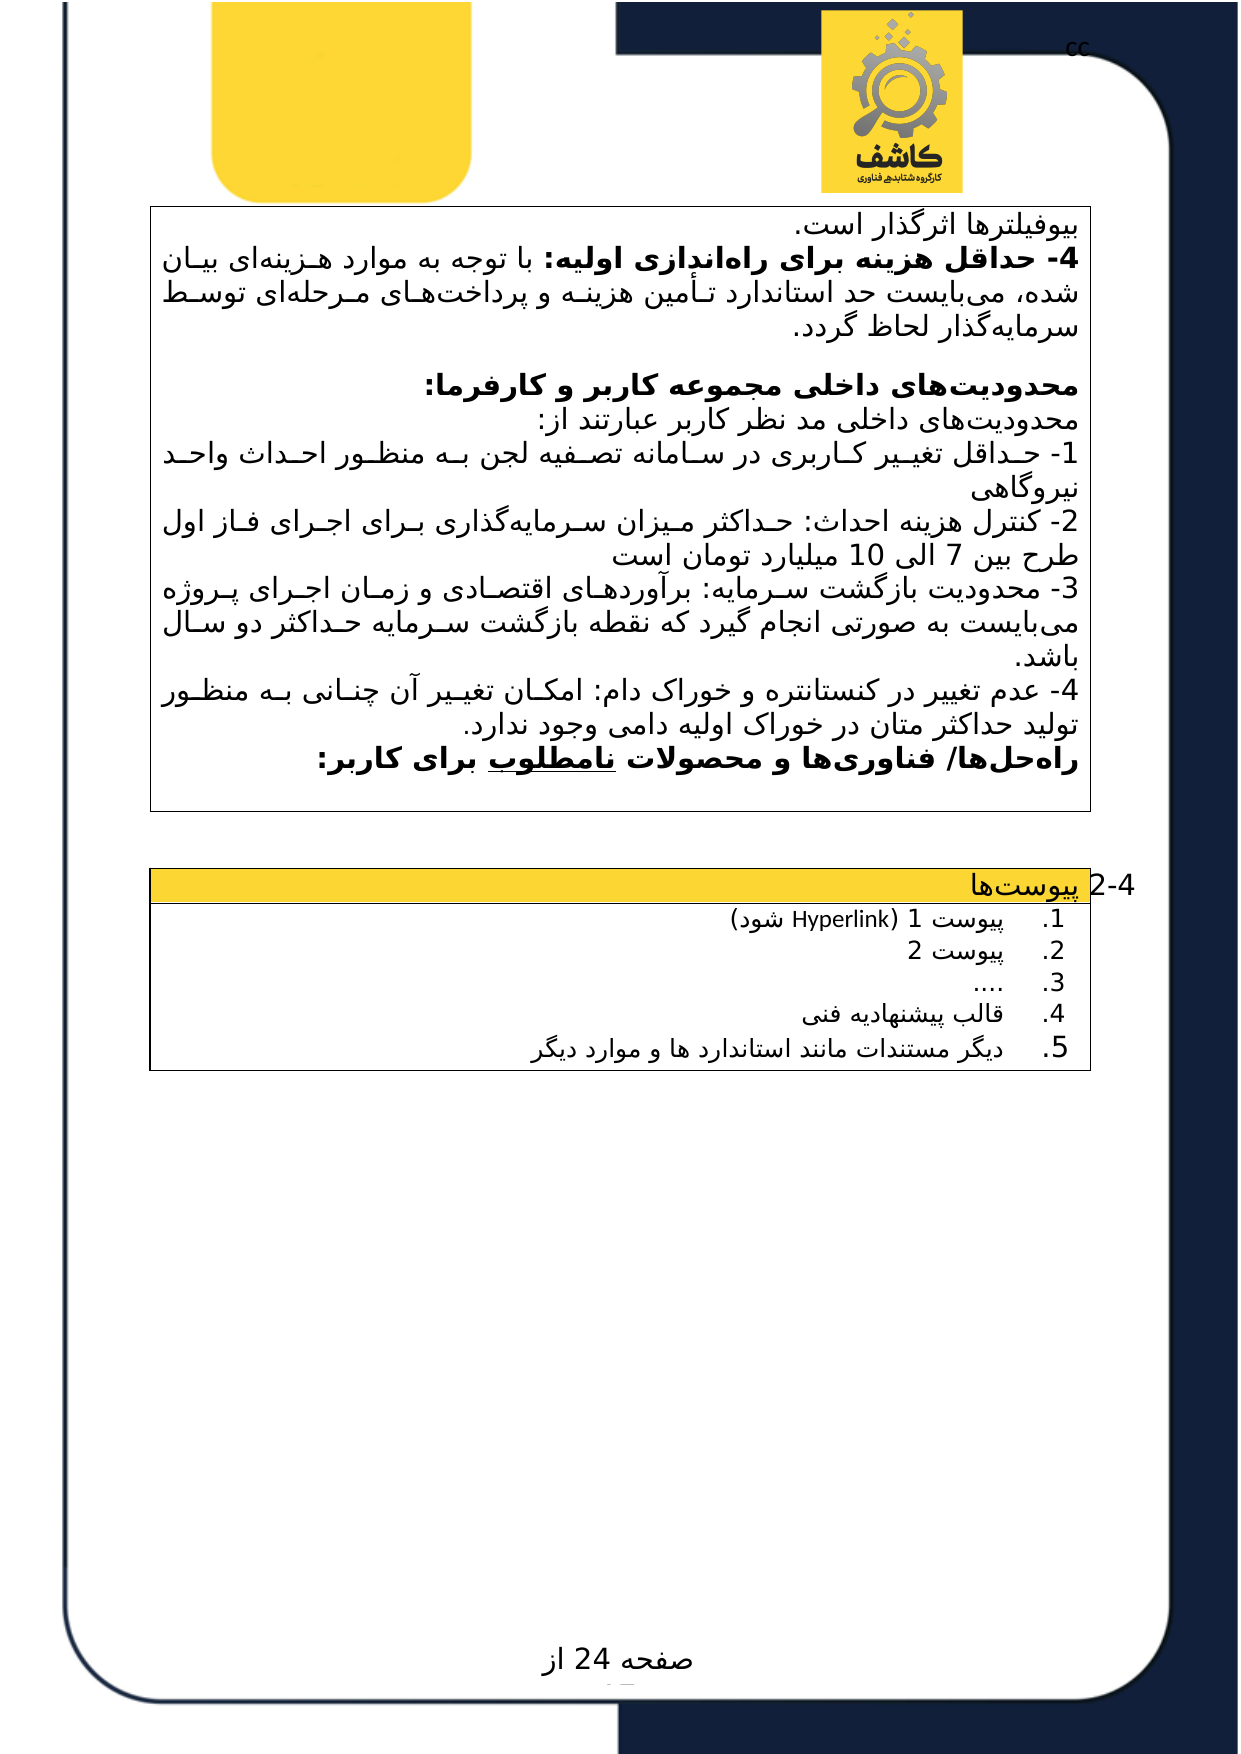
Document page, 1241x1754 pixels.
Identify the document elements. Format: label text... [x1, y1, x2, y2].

picture [0, 2, 1238, 1754]
table_header پیوست‌ها [151, 869, 1090, 902]
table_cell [151, 207, 1090, 811]
table_cell پیوست 1 (Hyperlink شود) پیوست 2 .... قالب پیشنهادیه فنی دیگر مستندات مانند استاندارد ها و موارد دیگر [151, 904, 1090, 1070]
